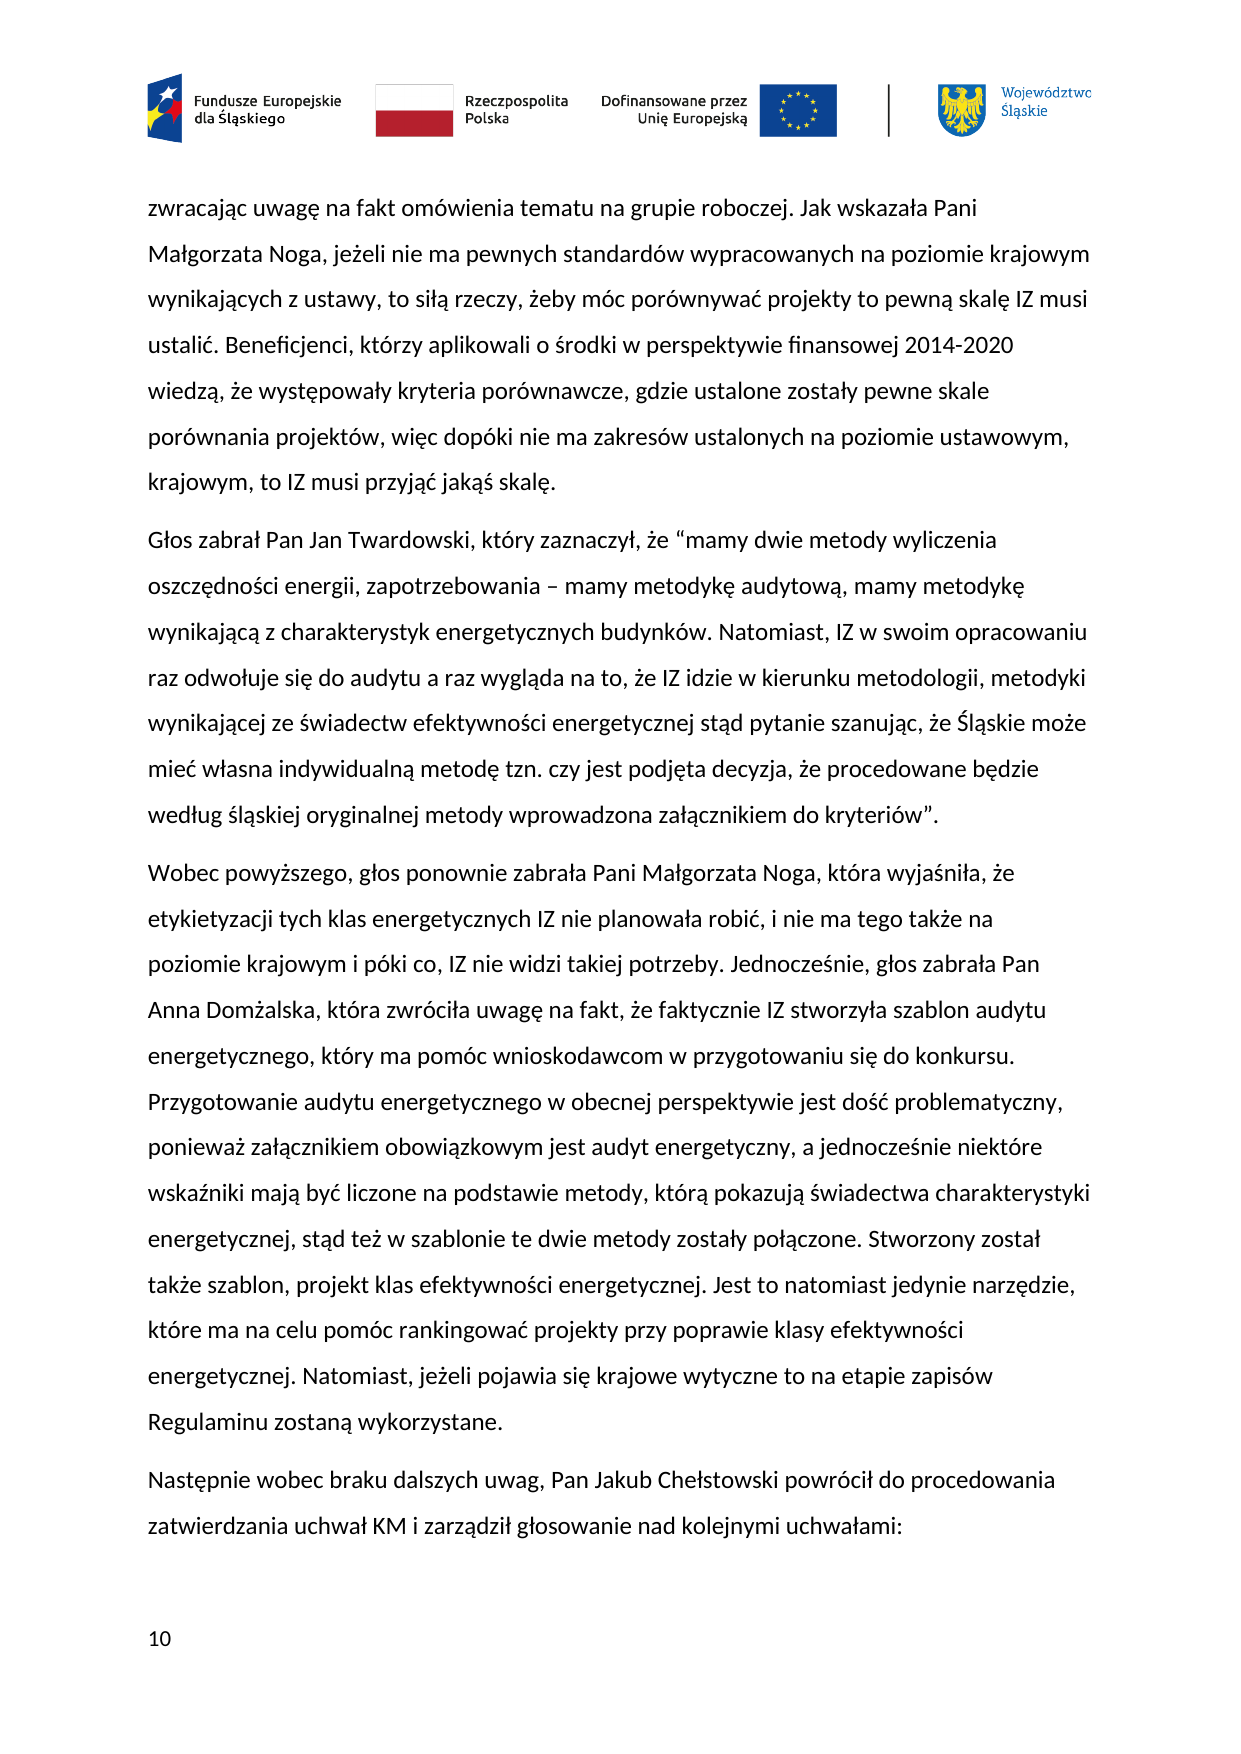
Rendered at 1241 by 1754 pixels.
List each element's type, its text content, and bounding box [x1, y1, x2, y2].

text Głos zabrał Pan Jan Twardowski, który zaznaczył, że “mamy dwie metody wyliczenia oszczędności energii, zapotrzebowania – mamy metodykę audytową, mamy metodykę wynikającą z charakterystyk energetycznych budynków. Natomiast, IZ w swoim opracowaniu raz odwołuje się do audytu a raz wygląda na to, że IZ idzie w kierunku metodologii, metodyki wynikającej ze świadectw efektywności energetycznej stąd pytanie szanując, że Śląskie może mieć własna indywidualną metodę tzn. czy jest podjęta decyzja, że procedowane będzie według śląskiej oryginalnej metody wprowadzona załącznikiem do kryteriów”. [148, 524, 1093, 829]
picture [147, 73, 1092, 143]
text Następnie wobec braku dalszych uwag, Pan Jakub Chełstowski powrócił do procedowania zatwierdzania uchwał KM i zarządził głosowanie nad kolejnymi uchwałami: [148, 1464, 1093, 1540]
text Wobec powyższego, głos ponownie zabrała Pani Małgorzata Noga, która wyjaśniła, że etykietyzacji tych klas energetycznych IZ nie planowała robić, i nie ma tego także na poziomie krajowym i póki co, IZ nie widzi takiej potrzeby. Jednocześnie, głos zabrała Pan Anna Domżalska, która zwróciła uwagę na fakt, że faktycznie IZ stworzyła szablon audytu energetycznego, który ma pomóc wnioskodawcom w przygotowaniu się do konkursu. Przygotowanie audytu energetycznego w obecnej perspektywie jest dość problematyczny, ponieważ załącznikiem obowiązkowym jest audyt energetyczny, a jednocześnie niektóre wskaźniki mają być liczone na podstawie metody, którą pokazują świadectwa charakterystyki energetycznej, stąd też w szablonie te dwie metody zostały połączone. Stworzony został także szablon, projekt klas efektywności energetycznej. Jest to natomiast jedynie narzędzie, które ma na celu pomóc rankingować projekty przy poprawie klasy efektywności energetycznej. Natomiast, jeżeli pojawia się krajowe wytyczne to na etapie zapisów Regulaminu zostaną wykorzystane. [148, 857, 1093, 1436]
